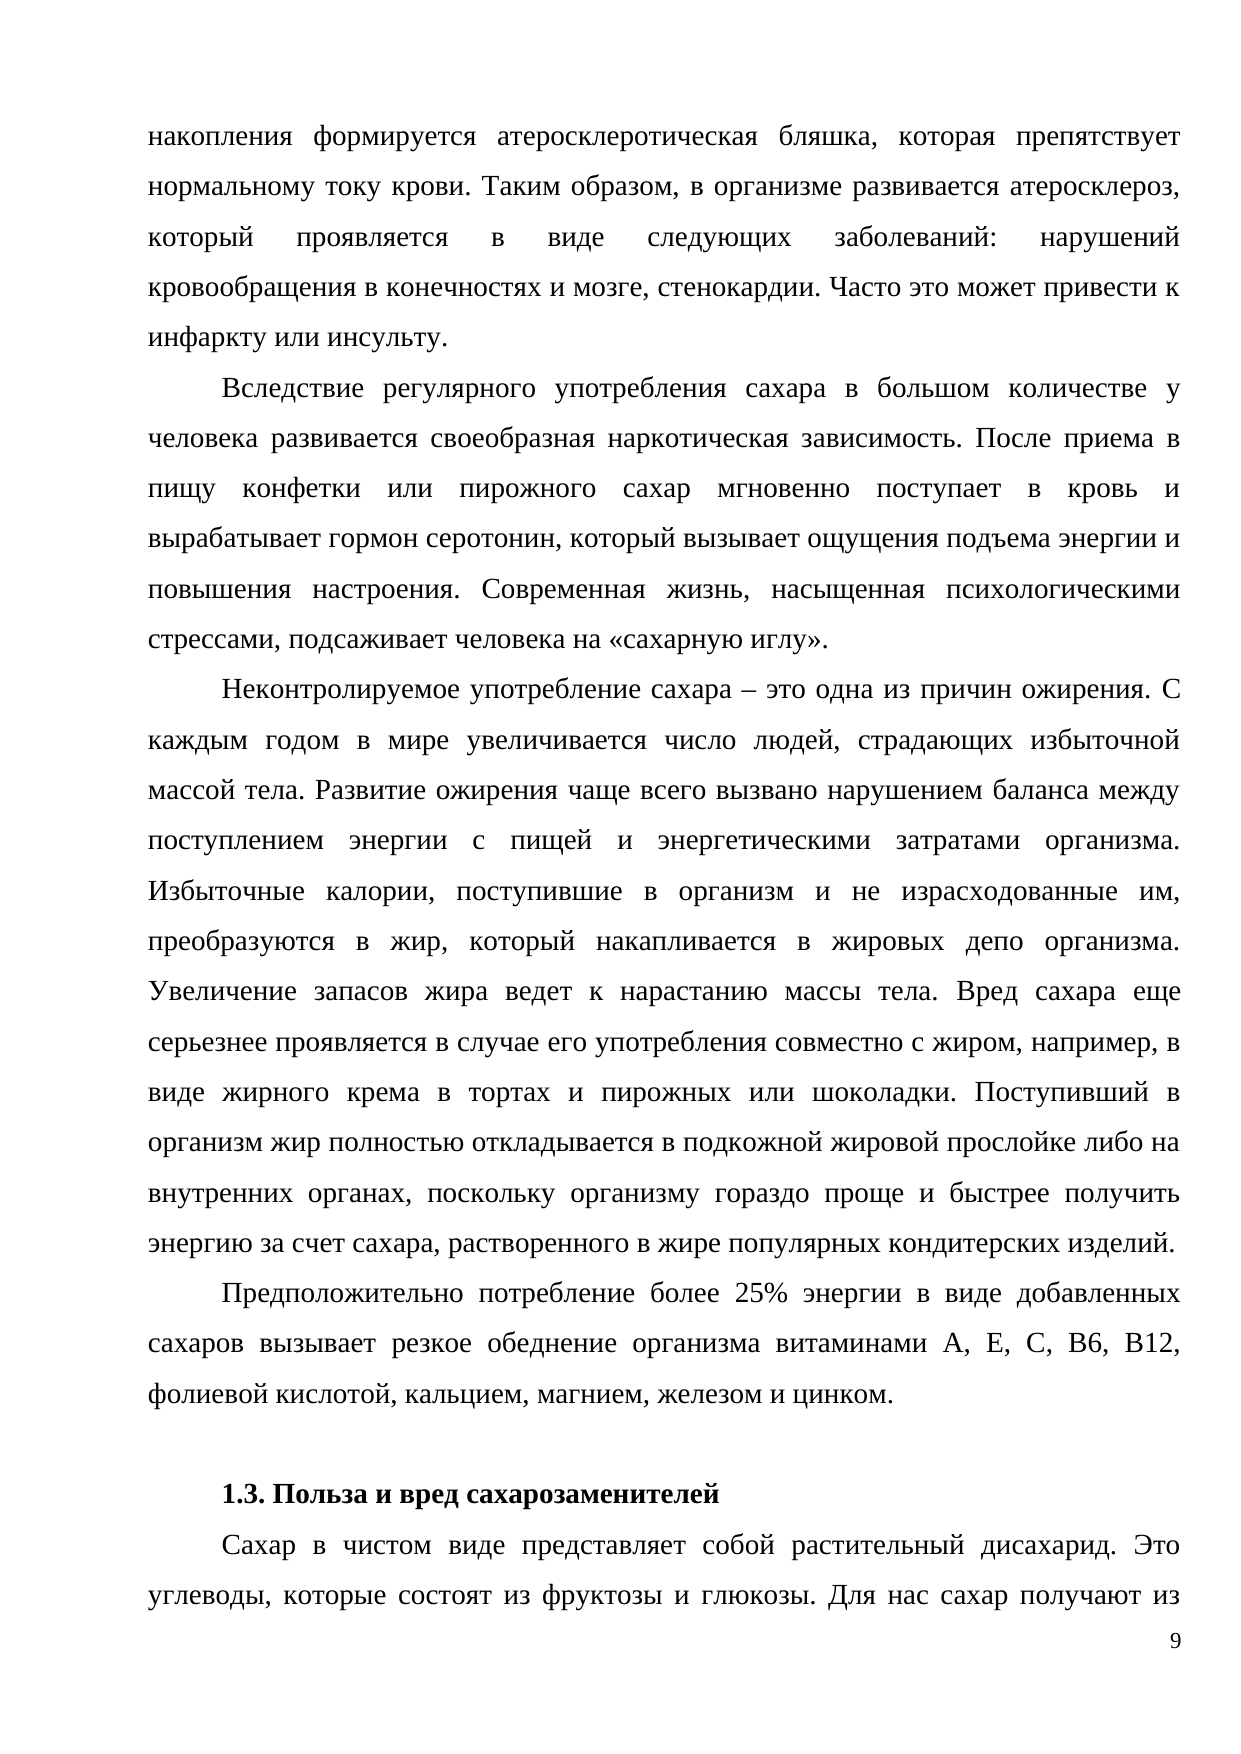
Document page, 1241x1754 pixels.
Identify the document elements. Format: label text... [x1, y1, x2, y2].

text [148, 118, 1181, 504]
text Вследствие регулярного употребления сахара в большом количестве у человека развивается своеобразная наркотическая зависимость. После приема в пищу конфетки или пирожного сахар мгновенно поступает в кровь и вырабатывает гормон серотонин, который вызывает ощущения подъема энергии и повышения настроения. Современная жизнь, насыщенная психологическими стрессами, подсаживает человека на «сахарную иглу». [148, 521, 1181, 806]
text Неконтролируемое употребление сахара – это одна из причин ожирения. С каждым годом в мире увеличивается число людей, страдающих избыточной массой тела. Развитие ожирения чаще всего вызвано нарушением баланса между поступлением энергии с пищей и энергетическими затратами организма. Избыточные калории, поступившие в организм и не израсходованные им, преобразуются в жир, который накапливается в жировых депо организма. Увеличение запасов жира ведет к нарастанию массы тела. Вред сахара еще серьезнее проявляется в случае его употребления совместно с жиром, например, в виде жирного крема в тортах и пирожных или шоколадки. Поступивший в организм жир полностью откладывается в подкожной жировой прослойке либо на внутренних органах, поскольку организму гораздо проще и быстрее получить энергию за счет сахара, растворенного в жире популярных кондитерских изделий. [148, 822, 1181, 1409]
text Предположительно потребление более 25% энергии в виде добавленных сахаров вызывает резкое обеднение организма витаминами A, E, C, B6, B12, фолиевой кислотой, кальцием, магнием, железом и цинком. [148, 1426, 1181, 1560]
